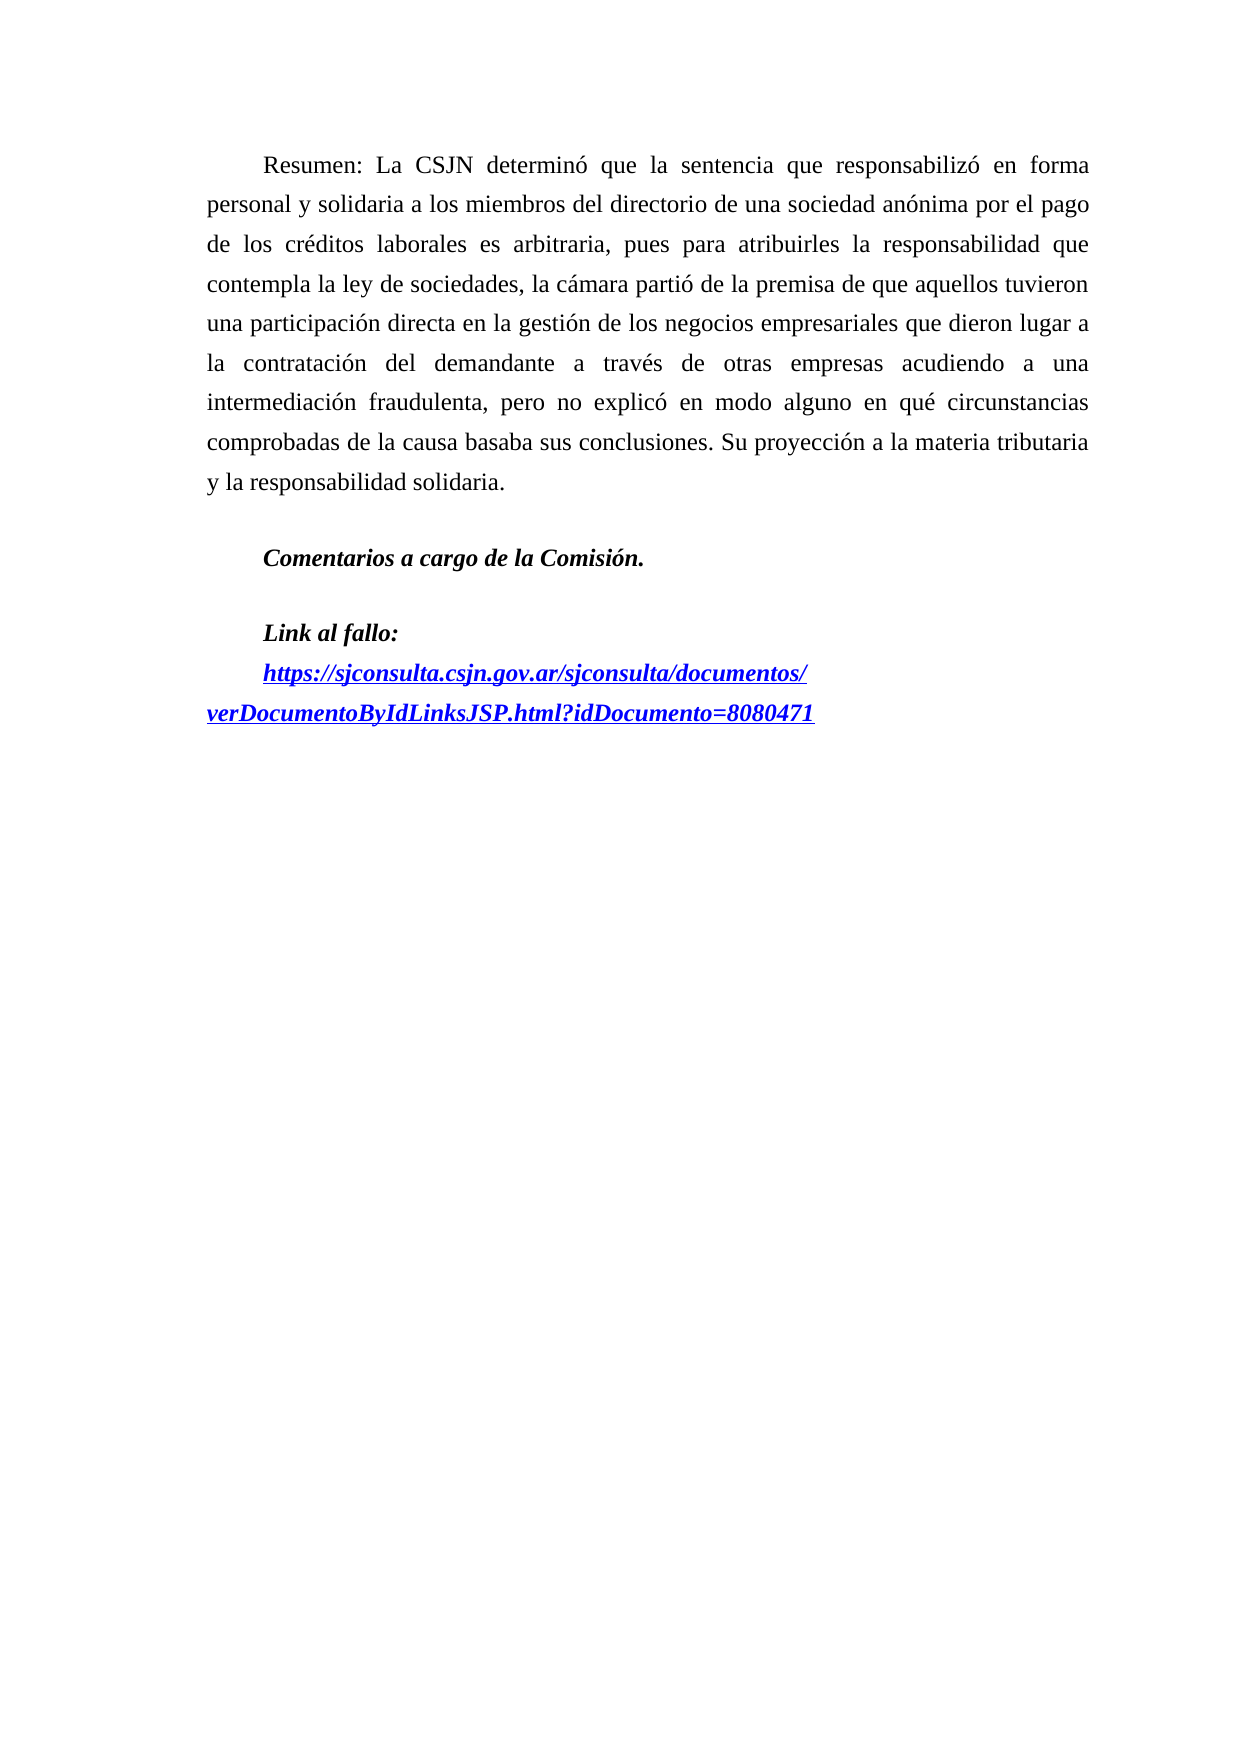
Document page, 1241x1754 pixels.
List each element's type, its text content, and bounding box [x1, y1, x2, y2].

text Comentarios a cargo de la Comisión. [207, 543, 1090, 571]
text Link al fallo: [207, 618, 1090, 647]
text https://sjconsulta.csjn.gov.ar/sjconsulta/documentos/verDocumentoByIdLinksJSP.html?idDocumento=8080471 [207, 658, 1090, 726]
text Resumen: La CSJN determinó que la sentencia que responsabilizó en forma personal y solidaria a los miembros del directorio de una sociedad anónima por el pago de los créditos laborales es arbitraria, pues para atribuirles la responsabilidad que contempla la ley de sociedades, la cámara partió de la premisa de que aquellos tuvieron una participación directa en la gestión de los negocios empresariales que dieron lugar a la contratación del demandante a través de otras empresas acudiendo a una intermediación fraudulenta, pero no explicó en modo alguno en qué circunstancias comprobadas de la causa basaba sus conclusiones. Su proyección a la materia tributaria y la responsabilidad solidaria. [207, 150, 1090, 495]
